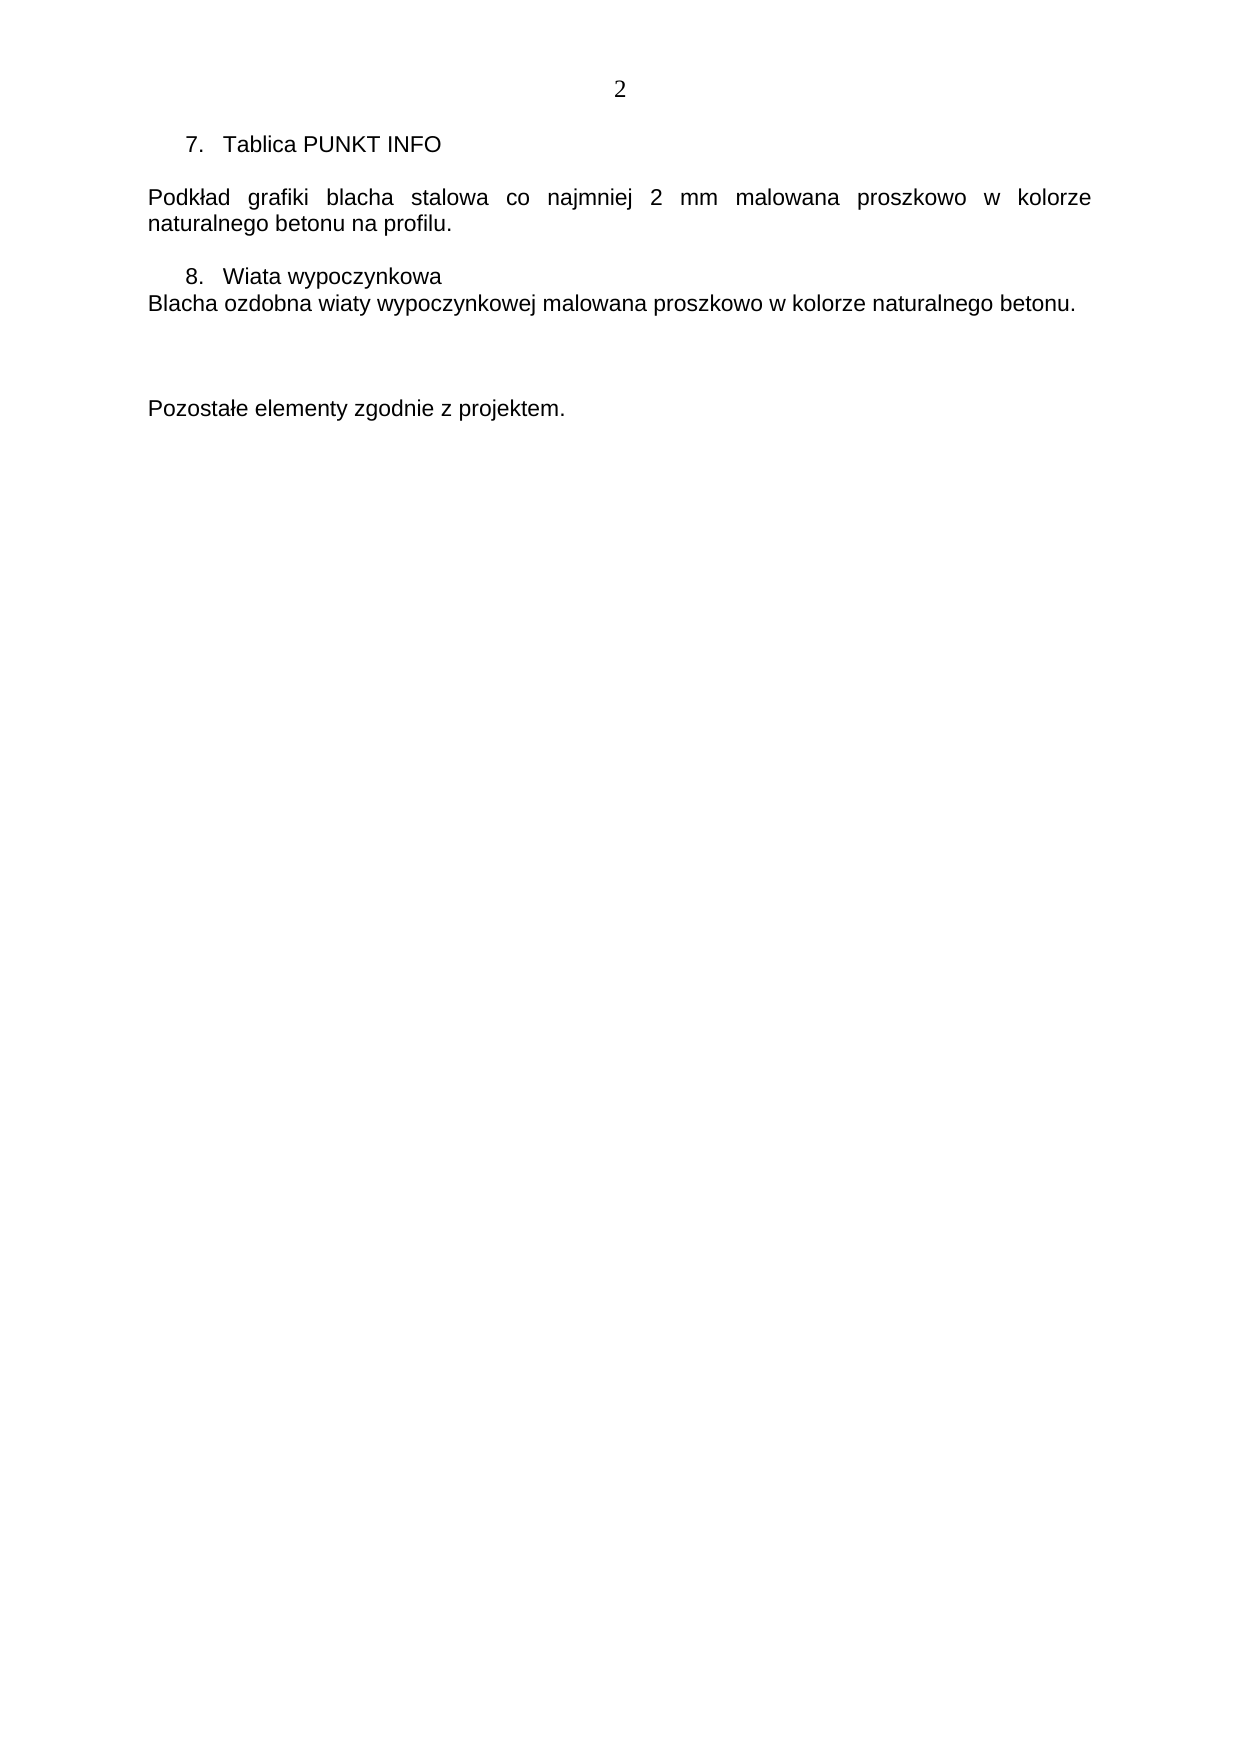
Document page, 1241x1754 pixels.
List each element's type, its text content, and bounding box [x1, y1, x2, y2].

list Wiata wypoczynkowa [185, 263, 1092, 289]
text Blacha ozdobna wiaty wypoczynkowej malowana proszkowo w kolorze naturalnego betonu. [148, 289, 1092, 316]
text Podkład grafiki blacha stalowa co najmniej 2 mm malowana proszkowo w kolorze naturalnego betonu na profilu. [148, 184, 1092, 237]
text Pozostałe elementy zgodnie z projektem. [148, 395, 1092, 421]
list Tablica PUNKT INFO [185, 131, 1092, 158]
